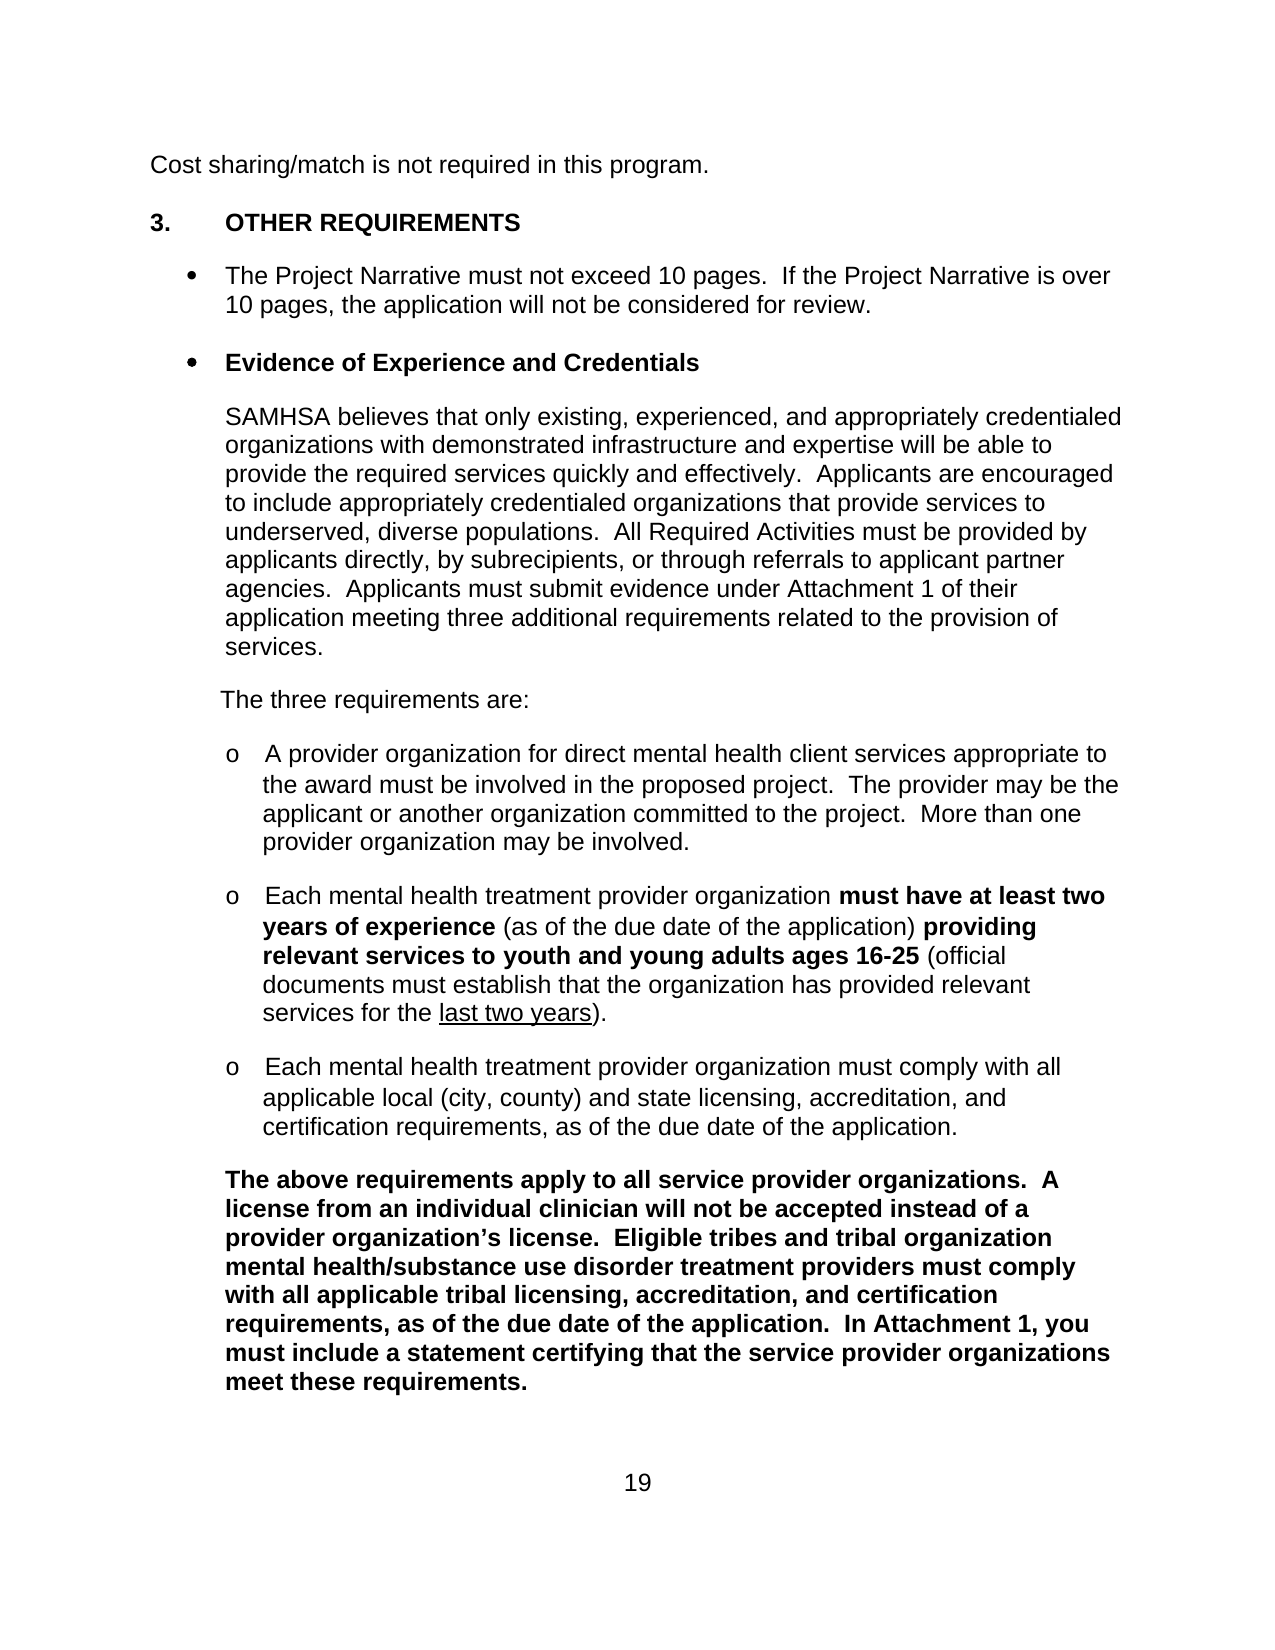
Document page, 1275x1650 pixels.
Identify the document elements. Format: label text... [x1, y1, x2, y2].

list A provider organization for direct mental health client services appropriate to the award must be involved in the proposed project. The provider may be the applicant or another organization committed to the project. More than one provider organization may be involved. [225, 739, 1125, 856]
text SAMHSA believes that only existing, experienced, and appropriately credentialed organizations with demonstrated infrastructure and expertise will be able to provide the required services quickly and effectively. Applicants are encouraged to include appropriately credentialed organizations that provide services to underserved, diverse populations. All Required Activities must be provided by applicants directly, by subrecipients, or through referrals to applicant partner agencies. Applicants must submit evidence under Attachment 1 of their application meeting three additional requirements related to the provision of services. [225, 401, 1125, 660]
list Each mental health treatment provider organization must comply with all applicable local (city, county) and state licensing, accreditation, and certification requirements, as of the due date of the application. [225, 1052, 1125, 1141]
list Each mental health treatment provider organization must have at least two years of experience (as of the due date of the application) providing relevant services to youth and young adults ages 16-25 (official documents must establish that the organization has provided relevant services for the last two years). [225, 881, 1125, 1027]
text The three requirements are: [206, 685, 1125, 714]
list The Project Narrative must not exceed 10 pages. If the Project Narrative is over 10 pages, the application will not be considered for review. [187, 261, 1125, 319]
list Evidence of Experience and Credentials [187, 348, 1125, 376]
subtitle OTHER REQUIREMENTS [150, 207, 1125, 236]
text The above requirements apply to all service provider organizations. A license from an individual clinician will not be accepted instead of a provider organization’s license. Eligible tribes and tribal organization mental health/substance use disorder treatment providers must comply with all applicable tribal licensing, accreditation, and certification requirements, as of the due date of the application. In Attachment 1, you must include a statement certifying that the service provider organizations meet these requirements. [225, 1166, 1125, 1396]
text Cost sharing/match is not required in this program. [150, 150, 1125, 179]
